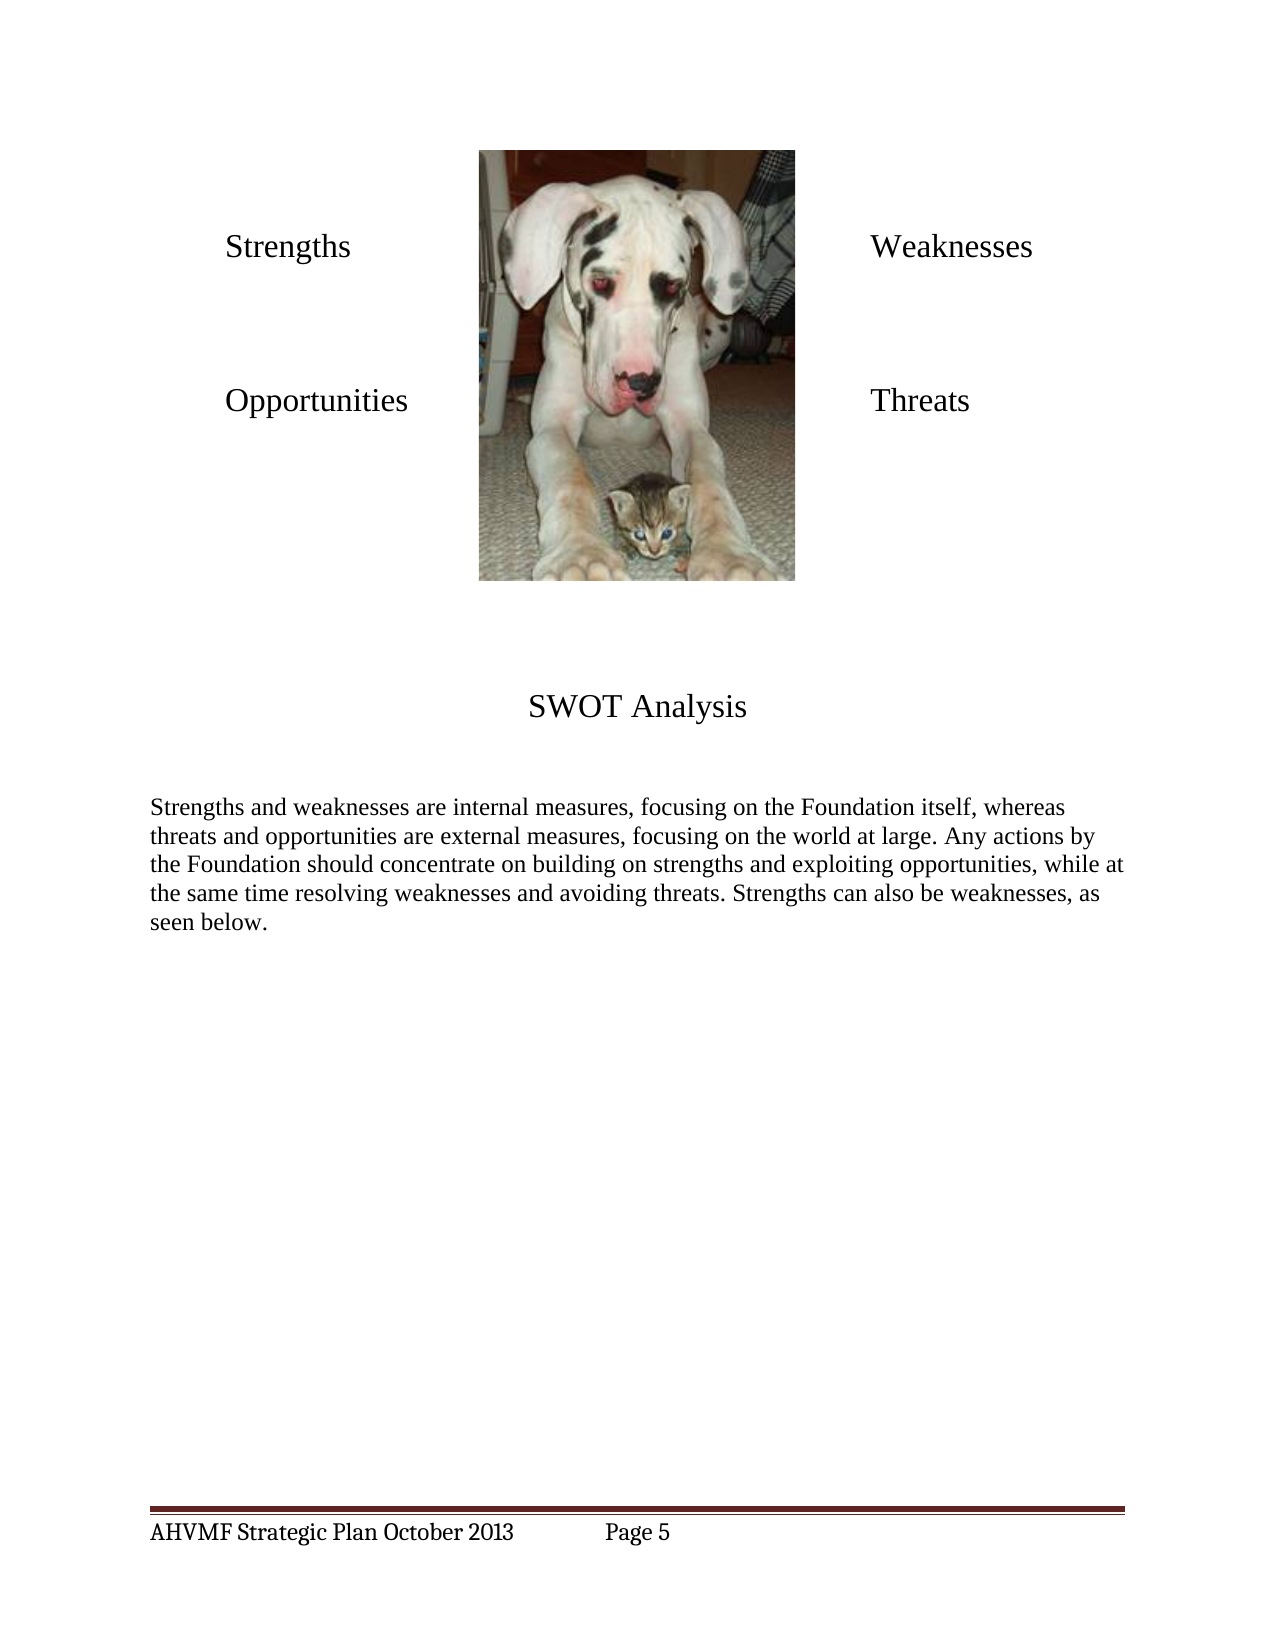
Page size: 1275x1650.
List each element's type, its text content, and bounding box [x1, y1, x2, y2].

text Strengths Weaknesses [225, 227, 478, 265]
text Strengths Weaknesses [796, 227, 1125, 265]
text SWOT Analysis [150, 687, 1125, 725]
text Strengths and weaknesses are internal measures, focusing on the Foundation itself, whereas threats and opportunities are external measures, focusing on the world at large. Any actions by the Foundation should concentrate on building on strengths and exploiting opportunities, while at the same time resolving weaknesses and avoiding threats. Strengths can also be weaknesses, as seen below. [150, 792, 1125, 936]
text Opportunities Threats [225, 380, 478, 418]
picture [478, 150, 796, 581]
text Opportunities Threats [796, 380, 1125, 418]
